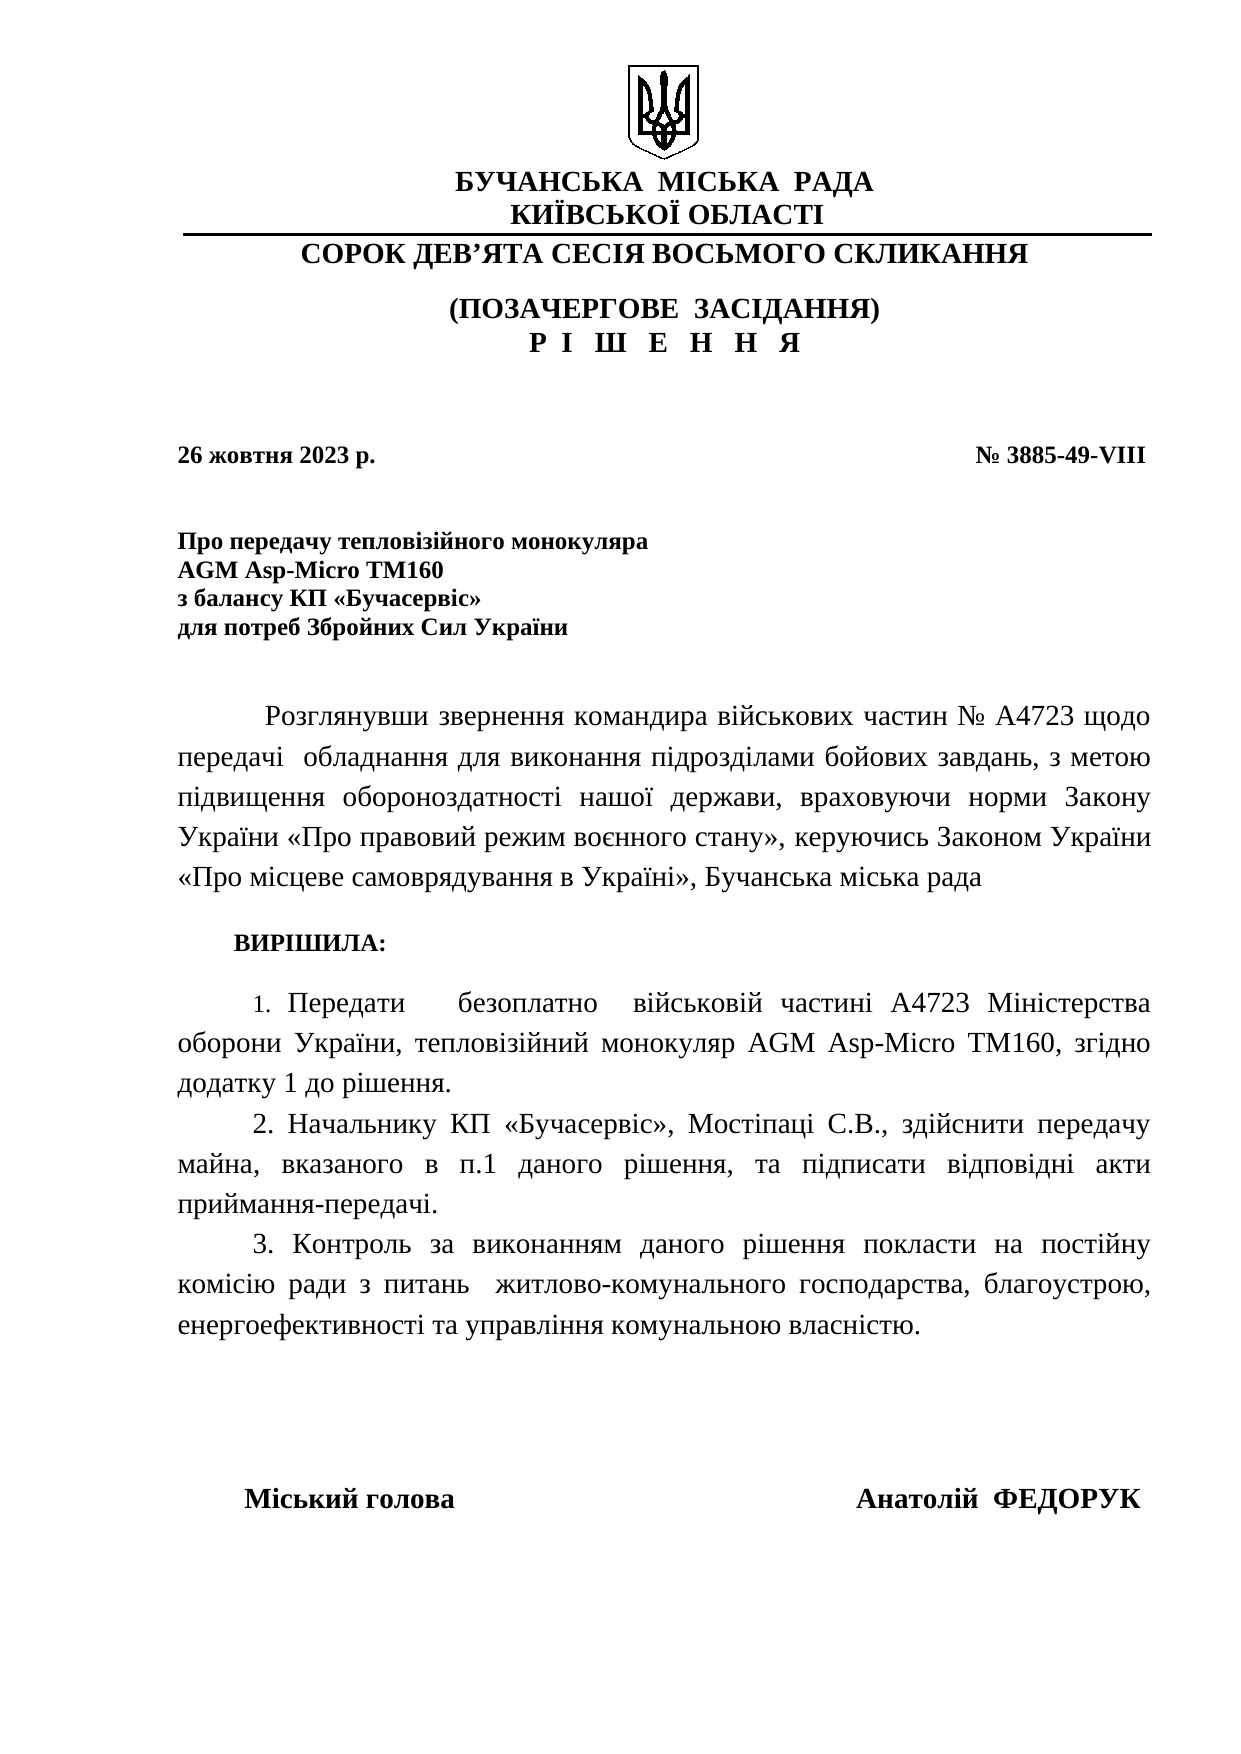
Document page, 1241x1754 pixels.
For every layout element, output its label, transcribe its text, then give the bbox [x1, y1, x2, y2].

text 2. Начальнику КП «Бучасервіс», Мостіпаці С.В., здійснити передачу майна, вказаного в п.1 даного рішення, та підписати відповідні акти приймання-передачі. [177, 1106, 1152, 1220]
text Про передачу тепловізійного монокуляра [177, 526, 1152, 555]
text AGM Asp-Micro TM160 [177, 555, 1152, 583]
text для потреб Збройних Сил України [177, 612, 1152, 641]
text БУЧАНСЬКА МІСЬКА РАДА [177, 164, 1152, 197]
text Міський голова Анатолій ФЕДОРУК [233, 1481, 1152, 1515]
text Розглянувши звернення командира військових частин № А4723 щодо передачі обладнання для виконання підрозділами бойових завдань, з метою підвищення обороноздатності нашої держави, враховуючи норми Закону України «Про правовий режим воєнного стану», керуючись Законом України «Про місцеве самоврядування в Україні», Бучанська міська рада [177, 698, 1152, 893]
text з балансу КП «Бучасервіс» [177, 583, 1152, 612]
text 3. Контроль за виконанням даного рішення покласти на постійну комісію ради з питань житлово-комунального господарства, благоустрою, енергоефективності та управління комунальною власністю. [177, 1226, 1152, 1340]
text ВИРІШИЛА: [233, 928, 1152, 956]
text Р І Ш Е Н Н Я [177, 325, 1152, 358]
text 1. Передати безоплатно військовій частині А4723 Міністерства оборони України, тепловізійний монокуляр AGM Asp-Micro TM160, згідно додатку 1 до рішення. [177, 985, 1152, 1099]
text КИЇВСЬКОЇ ОБЛАСТІ [183, 197, 1152, 233]
text (ПОЗАЧЕРГОВЕ ЗАСІДАННЯ) [177, 291, 1152, 325]
text 26 жовтня 2023 р. № 3885-49-VIIІ [177, 440, 1152, 468]
text СОРОК ДЕВ’ЯТА СЕСІЯ ВОСЬМОГО СКЛИКАННЯ [177, 236, 1152, 270]
